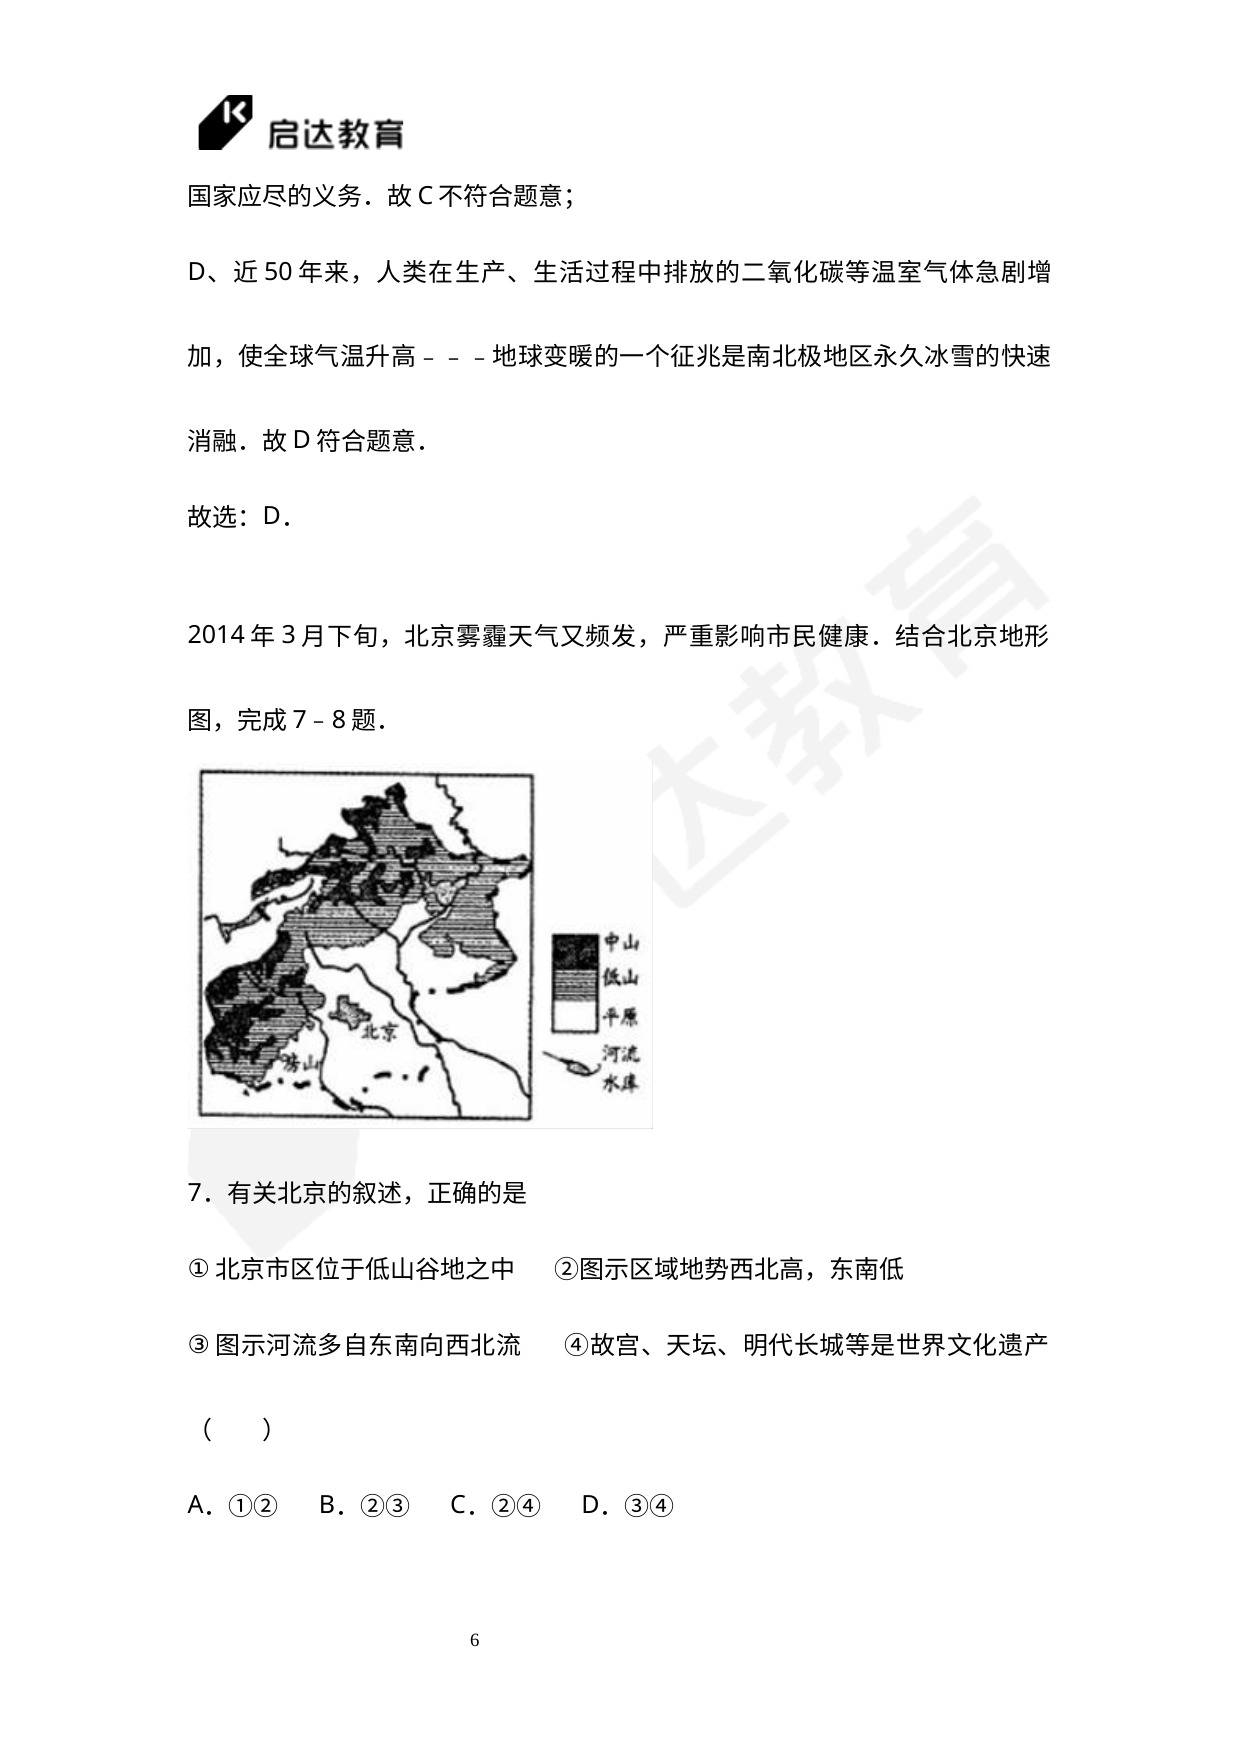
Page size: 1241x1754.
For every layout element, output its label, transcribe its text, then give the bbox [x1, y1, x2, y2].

picture [198, 95, 404, 150]
text 2014年3月下旬，北京雾霾天气又频发，严重影响市民健康．结合北京地形图，完成7﹣8题． [187, 602, 1053, 751]
text D、近50年来，人类在生产、生活过程中排放的二氧化碳等温室气体急剧增加，使全球气温升高﹣﹣﹣地球变暖的一个征兆是南北极地区永久冰雪的快速消融．故D符合题意． [187, 238, 1053, 472]
text C、极地地区是研究地球环境的“天然实验室”．保护南极的生态环境是每个国家应尽的义务．故C不符合题意； [187, 162, 1053, 227]
text 故选：D． [187, 483, 1053, 548]
text A．①② B．②③ C．②④ D．③④ [187, 1472, 1053, 1537]
picture [187, 762, 653, 1129]
text ③图示河流多自东南向西北流 ④故宫、天坛、明代长城等是世界文化遗产（ ） [187, 1311, 1053, 1461]
text 7．有关北京的叙述，正确的是 [187, 1159, 1053, 1224]
text ①北京市区位于低山谷地之中 ②图示区域地势西北高，东南低 [187, 1235, 1053, 1300]
